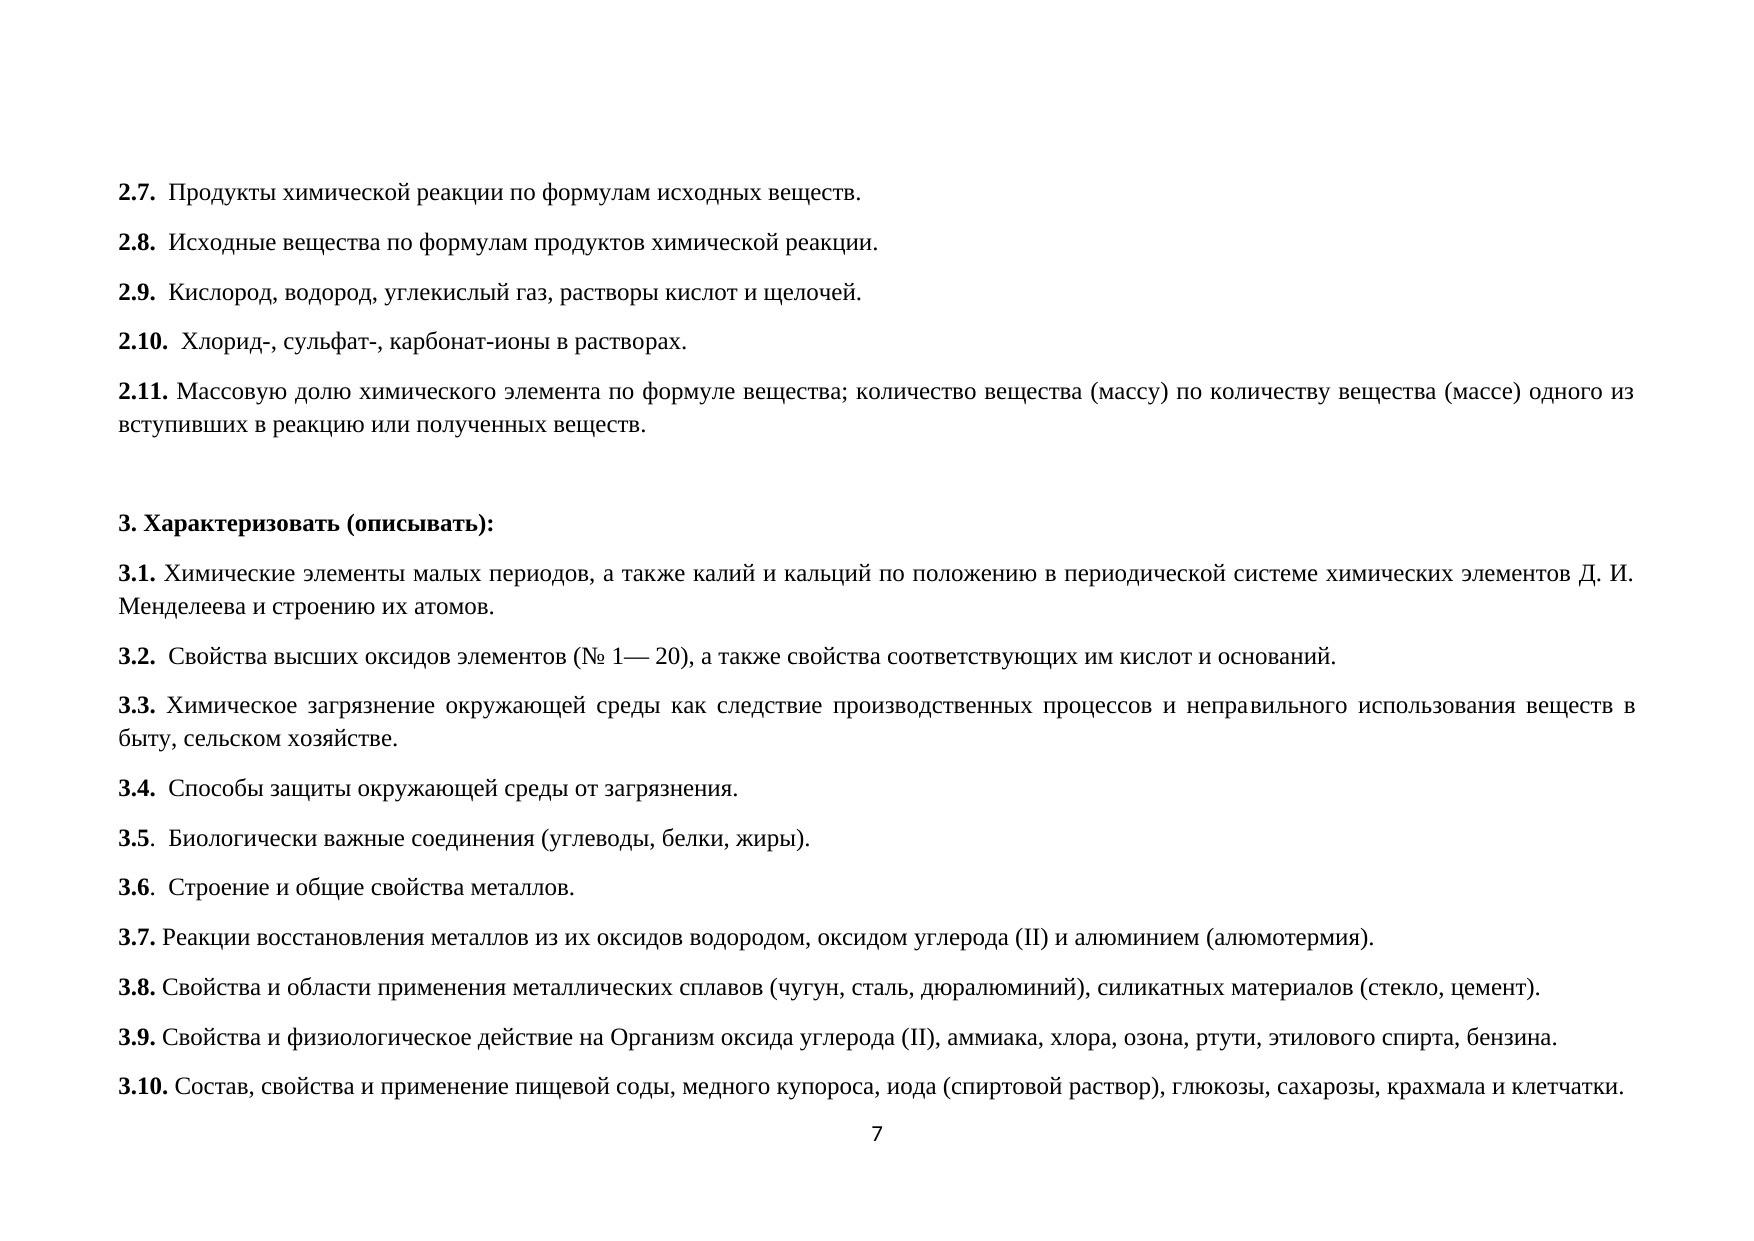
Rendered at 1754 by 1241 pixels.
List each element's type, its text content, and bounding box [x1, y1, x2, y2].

text 2.7. Продукты химической реакции по формулам исходных веществ. [118, 177, 1636, 206]
text 3.7. Реакции восстановления металлов из их оксидов водородом, оксидом углерода (II) и алюминием (алюмотермия). [118, 922, 1636, 951]
text 3.6. Строение и общие свойства металлов. [118, 872, 1636, 901]
text 3.8. Свойства и области применения металлических сплавов (чугун, сталь, дюралюминий), силикатных материалов (стекло, цемент). [118, 972, 1636, 1001]
text 3.5. Биологически важные соединения (углеводы, белки, жиры). [118, 823, 1636, 852]
text 3.10. Состав, свойства и применение пищевой соды, медного купороса, иода (спиртовой раствор), глюкозы, сахарозы, крахмала и клетчатки. [118, 1071, 1636, 1100]
text 3.2. Свойства высших оксидов элементов (№ 1— 20), а также свойства соответствующих им кислот и оснований. [118, 641, 1636, 669]
text 3.3. Химическое загрязнение окружающей среды как следствие производственных процессов и неправильного использования веществ в быту, сельском хозяйстве. [118, 690, 1636, 752]
text 3.1. Химические элементы малых периодов, а также калий и кальций по положению в периодической системе химических элементов Д. И. Менделеева и строению их атомов. [118, 558, 1636, 620]
text 2.8. Исходные вещества по формулам продуктов химической реакции. [118, 227, 1636, 256]
text 2.10. Хлорид-, сульфат-, карбонат-ионы в растворах. [118, 326, 1636, 355]
text 2.11. Массовую долю химического элемента по формуле вещества; количество вещества (массу) по количеству вещества (массе) одного из вступивших в реакцию или полученных веществ. [118, 376, 1636, 438]
text 3.4. Способы защиты окружающей среды от загрязнения. [118, 773, 1636, 802]
text 2.9. Кислород, водород, углекислый газ, растворы кислот и щелочей. [118, 277, 1636, 305]
text 3.9. Свойства и физиологическое действие на Организм оксида углерода (II), аммиака, хлора, озона, ртути, этилового спирта, бензина. [118, 1022, 1636, 1050]
text 3. Характеризовать (описывать): [118, 508, 1636, 537]
